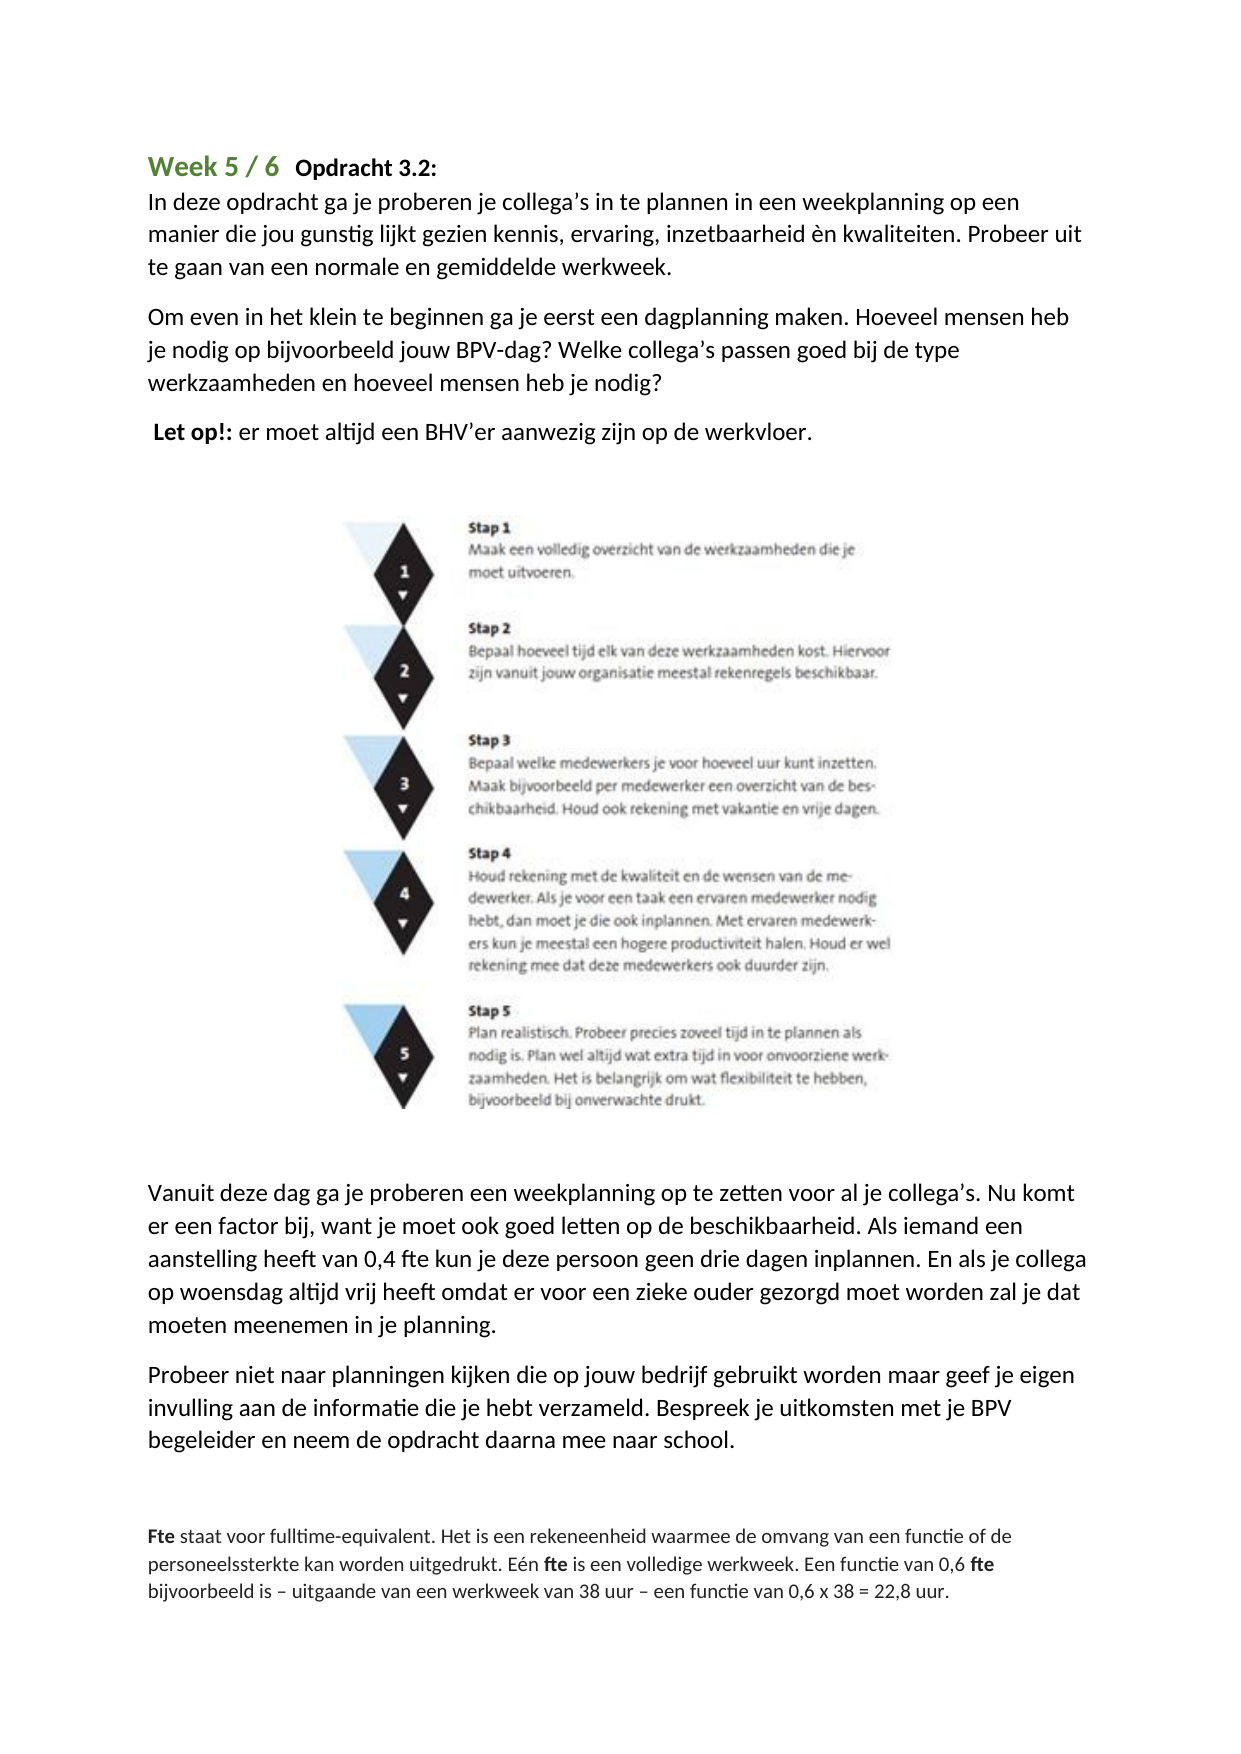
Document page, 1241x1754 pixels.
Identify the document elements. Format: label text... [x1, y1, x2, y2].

text Week 5 / 6 Opdracht 3.2: In deze opdracht ga je proberen je collega’s in te plannen in een weekplanning op een manier die jou gunstig lijkt gezien kennis, ervaring, inzetbaarheid èn kwaliteiten. Probeer uit te gaan van een normale en gemiddelde werkweek. [148, 148, 1093, 282]
text Om even in het klein te beginnen ga je eerst een dagplanning maken. Hoeveel mensen heb je nodig op bijvoorbeeld jouw BPV-dag? Welke collega’s passen goed bij de type werkzaamheden en hoeveel mensen heb je nodig? [148, 301, 1093, 397]
text Vanuit deze dag ga je proberen een weekplanning op te zetten voor al je collega’s. Nu komt er een factor bij, want je moet ook goed letten op de beschikbaarheid. Als iemand een aanstelling heeft van 0,4 fte kun je deze persoon geen drie dagen inplannen. En als je collega op woensdag altijd vrij heeft omdat er voor een zieke ouder gezorgd moet worden zal je dat moeten meenemen in je planning. [148, 1177, 1093, 1340]
text Fte staat voor fulltime-equivalent. Het is een rekeneenheid waarmee de omvang van een functie of de personeelssterkte kan worden uitgedrukt. Eén fte is een volledige werkweek. Een functie van 0,6 fte bijvoorbeeld is – uitgaande van een werkweek van 38 uur – een functie van 0,6 x 38 = 22,8 uur. [148, 1524, 1093, 1604]
text Probeer niet naar planningen kijken die op jouw bedrijf gebruikt worden maar geef je eigen invulling aan de informatie die je hebt verzameld. Bespreek je uitkomsten met je BPV begeleider en neem de opdracht daarna mee naar school. [148, 1359, 1093, 1455]
picture [342, 515, 899, 1109]
text Let op!: er moet altijd een BHV’er aanwezig zijn op de werkvloer. [148, 416, 1093, 447]
